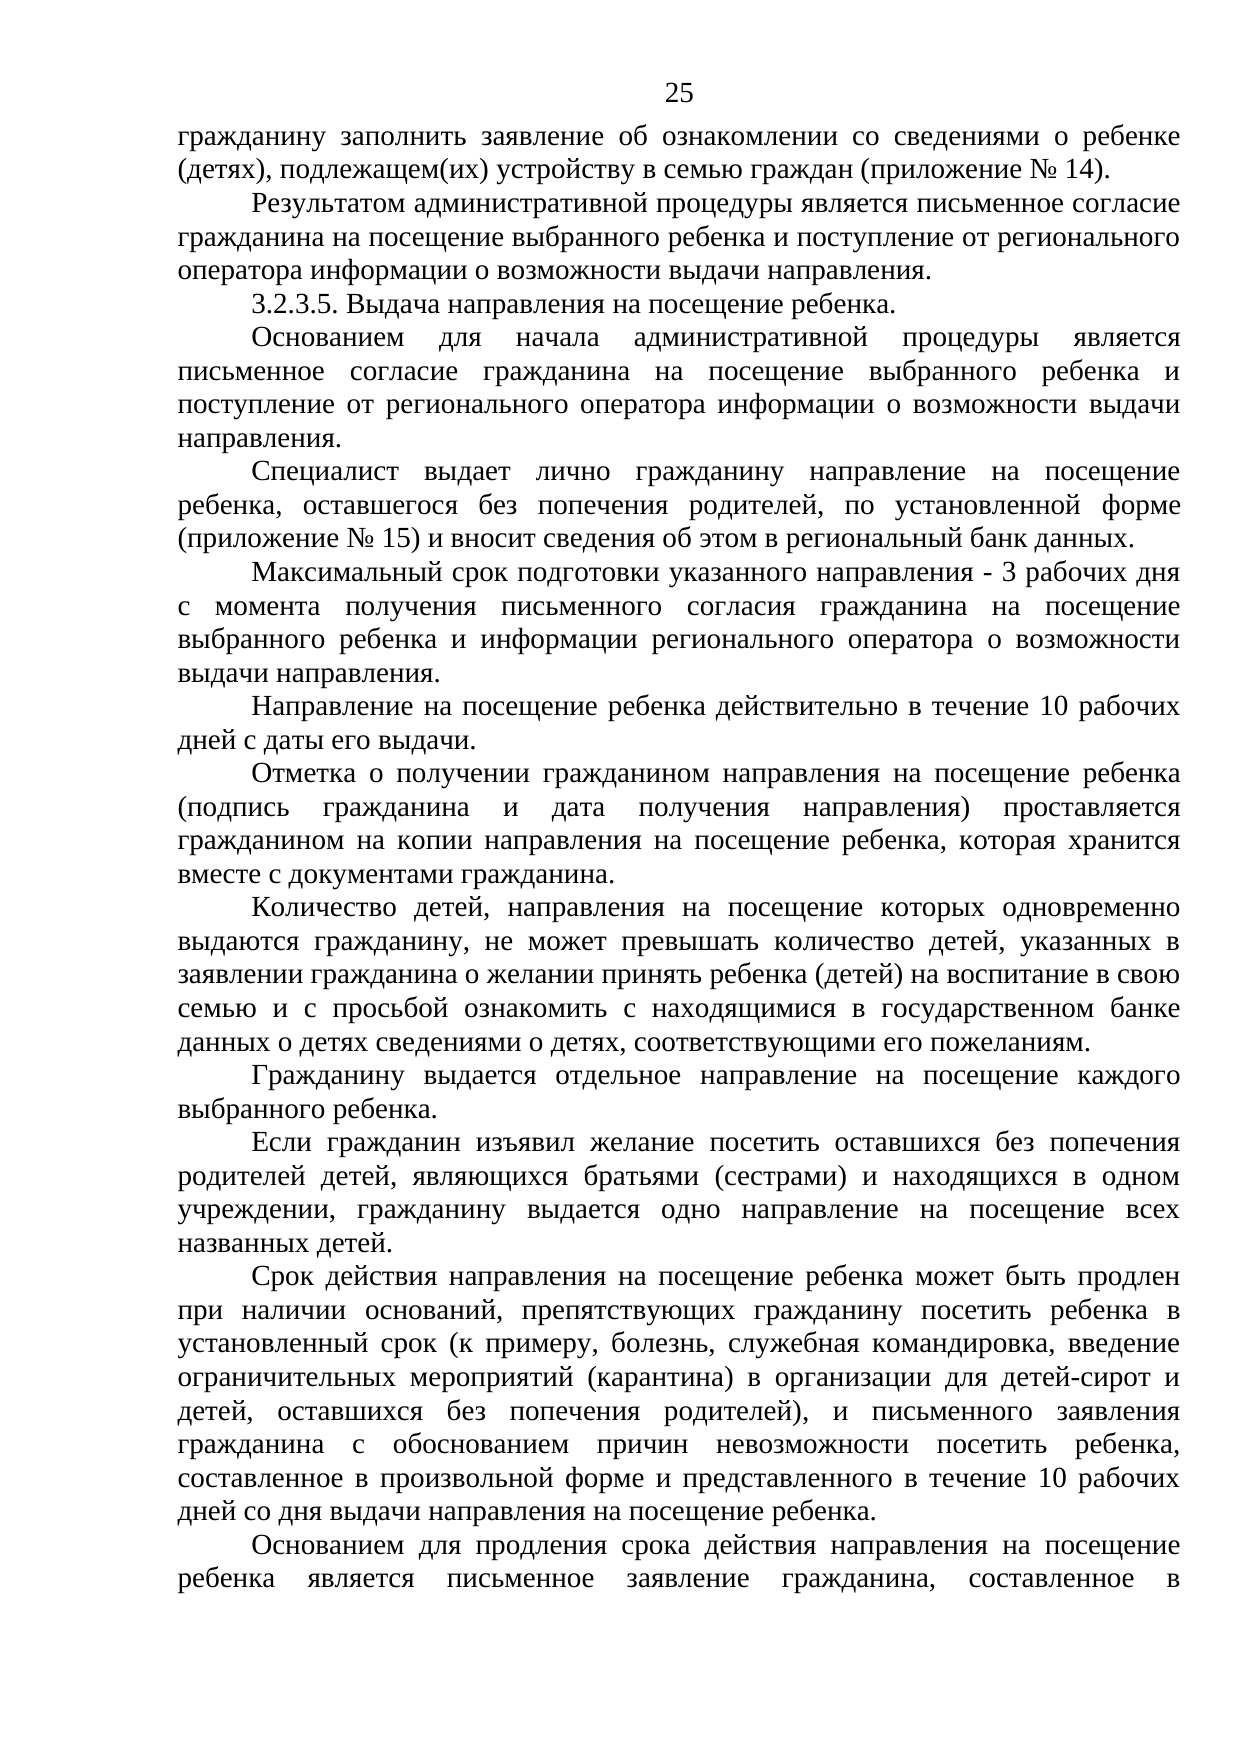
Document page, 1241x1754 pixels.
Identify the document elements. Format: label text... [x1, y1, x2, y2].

text Результатом административной процедуры является письменное согласие гражданина на посещение выбранного ребенка и поступление от регионального оператора информации о возможности выдачи направления. [177, 185, 1181, 286]
text Если гражданин изъявил желание посетить оставшихся без попечения родителей детей, являющихся братьями (сестрами) и находящихся в одном учреждении, гражданину выдается одно направление на посещение всех названных детей. [177, 1124, 1181, 1258]
text Количество детей, направления на посещение которых одновременно выдаются гражданину, не может превышать количество детей, указанных в заявлении гражданина о желании принять ребенка (детей) на воспитание в свою семью и с просьбой ознакомить с находящимися в государственном банке данных о детях сведениями о детях, соответствующими его пожеланиям. [177, 889, 1181, 1057]
text Специалист выдает лично гражданину направление на посещение ребенка, оставшегося без попечения родителей, по установленной форме (приложение № 15) и вносит сведения об этом в региональный банк данных. [177, 453, 1181, 554]
text Срок действия направления на посещение ребенка может быть продлен при наличии оснований, препятствующих гражданину посетить ребенка в установленный срок (к примеру, болезнь, служебная командировка, введение ограничительных мероприятий (карантина) в организации для детей-сирот и детей, оставшихся без попечения родителей), и письменного заявления гражданина с обоснованием причин невозможности посетить ребенка, составленное в произвольной форме и представленного в течение 10 рабочих дней со дня выдачи направления на посещение ребенка. [177, 1258, 1181, 1527]
text 3.2.3.5. Выдача направления на посещение ребенка. [177, 286, 1181, 319]
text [177, 118, 1181, 185]
text Направление на посещение ребенка действительно в течение 10 рабочих дней с даты его выдачи. [177, 688, 1181, 755]
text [177, 1527, 1181, 1594]
text Основанием для начала административной процедуры является письменное согласие гражданина на посещение выбранного ребенка и поступление от регионального оператора информации о возможности выдачи направления. [177, 319, 1181, 453]
text Отметка о получении гражданином направления на посещение ребенка (подпись гражданина и дата получения направления) проставляется гражданином на копии направления на посещение ребенка, которая хранится вместе с документами гражданина. [177, 755, 1181, 889]
text Гражданину выдается отдельное направление на посещение каждого выбранного ребенка. [177, 1057, 1181, 1124]
text Максимальный срок подготовки указанного направления - 3 рабочих дня с момента получения письменного согласия гражданина на посещение выбранного ребенка и информации регионального оператора о возможности выдачи направления. [177, 554, 1181, 688]
